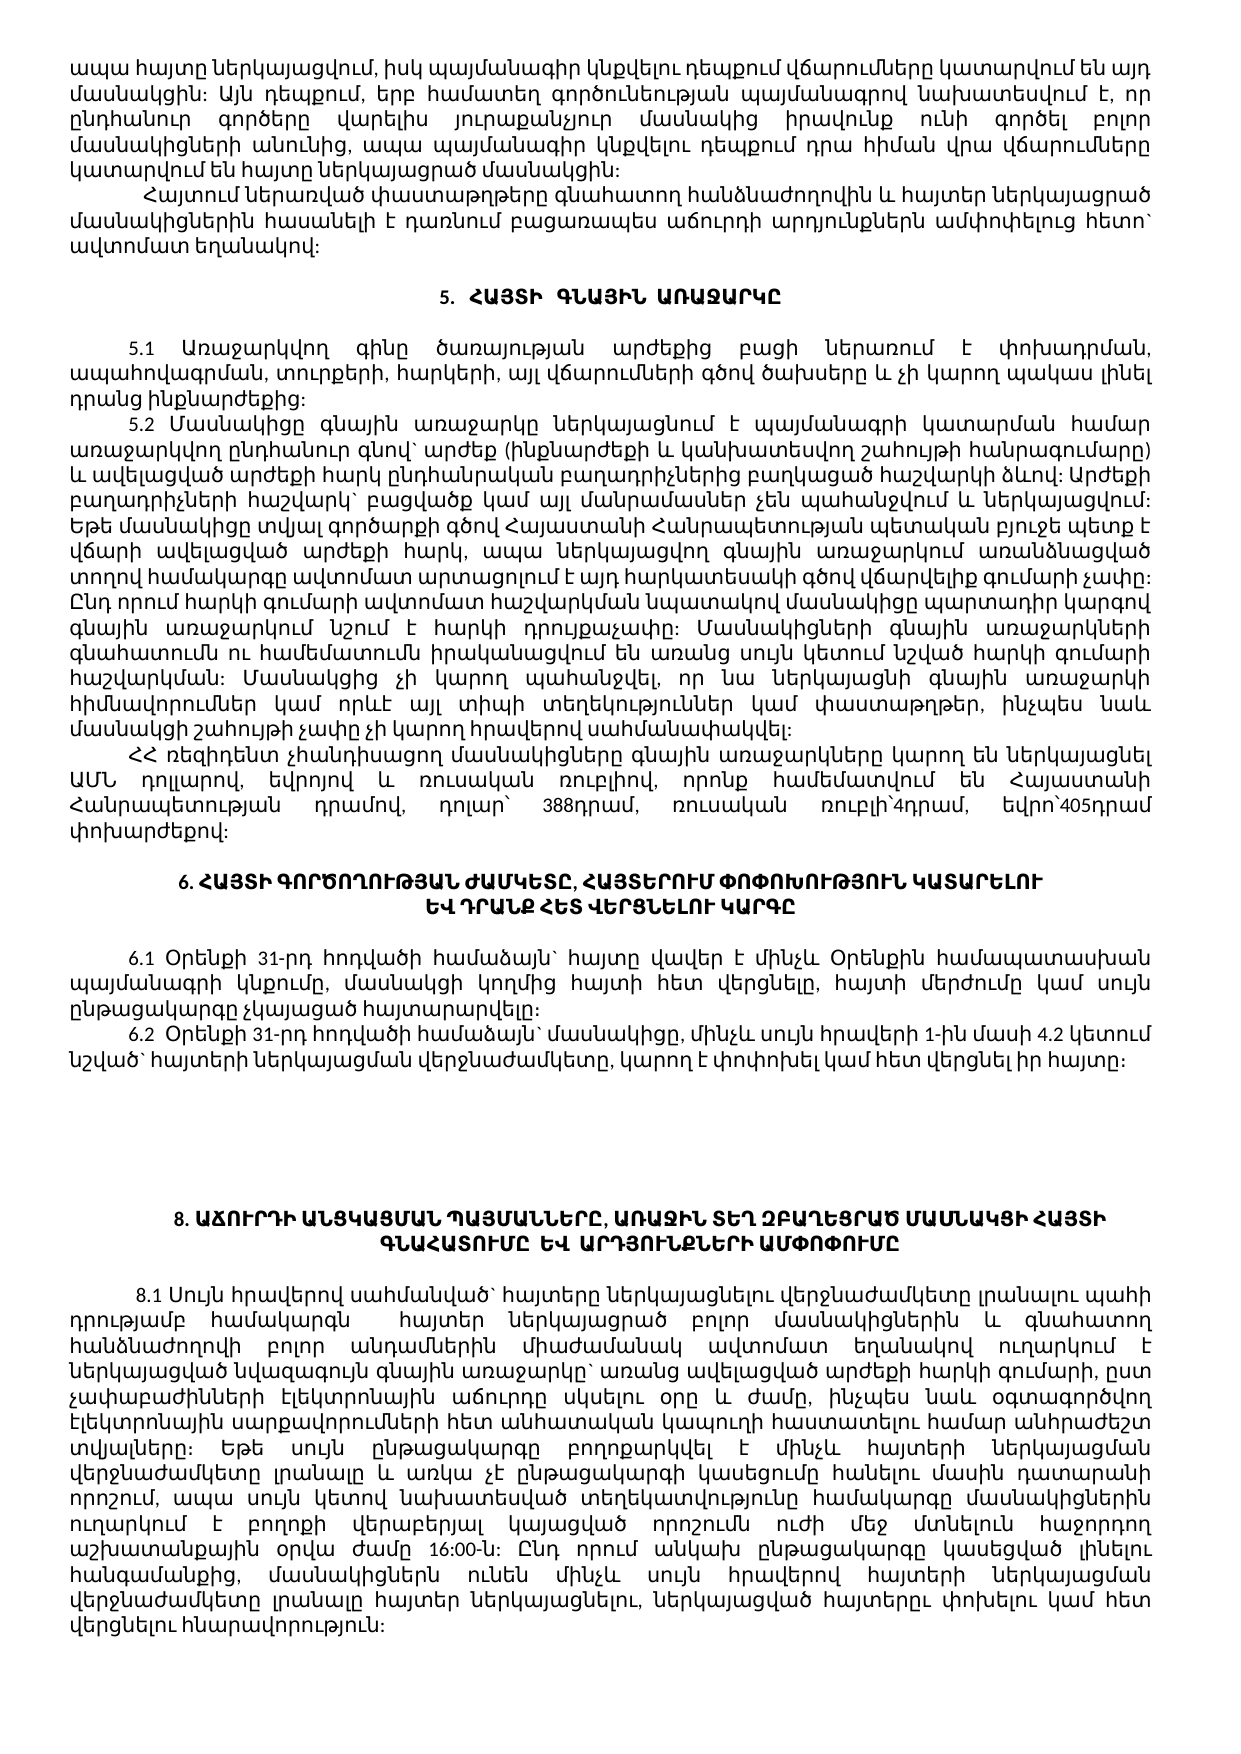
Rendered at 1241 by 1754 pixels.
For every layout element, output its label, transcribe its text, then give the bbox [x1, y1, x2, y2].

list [69, 56, 1152, 183]
text ԵՎ ԴՐԱՆՔ ՀԵՏ ՎԵՐՑՆԵԼՈՒ ԿԱՐԳԸ [69, 894, 1152, 920]
text Հայտում ներառված փաստաթղթերը գնահատող հանձնաժողովին և հայտեր ներկայացրած մասնակիցներին հասանելի է դառնում բացառապես աճուրդի արդյունքներն ամփոփելուց հետո` ավտոմատ եղանակով: [69, 183, 1152, 259]
text 6.2 Օրենքի 31-րդ հոդվածի համաձայն` մասնակիցը, մինչև սույն հրավերի 1-ին մասի 4.2 կետում նշված` հայտերի ներկայացման վերջնաժամկետը, կարող է փոփոխել կամ հետ վերցնել իր հայտը։ [69, 1021, 1152, 1072]
text 8.1 Սույն հրավերով սահմանված` հայտերը ներկայացնելու վերջնաժամկետը լրանալու պահի դրությամբ համակարգն հայտեր ներկայացրած բոլոր մասնակիցներին և գնահատող հանձնաժողովի բոլոր անդամներին միաժամանակ ավտոմատ եղանակով ուղարկում է ներկայացված նվազագույն գնային առաջարկը` առանց ավելացված արժեքի հարկի գումարի, ըստ չափաբաժինների էլեկտրոնային աճուրդը սկսելու օրը և ժամը, ինչպես նաև օգտագործվող էլեկտրոնային սարքավորումների հետ անհատական կապուղի հաստատելու համար անհրաժեշտ տվյալները։ Եթե սույն ընթացակարգը բողոքարկվել է մինչև հայտերի ներկայացման վերջնաժամկետը լրանալը և առկա չէ ընթացակարգի կասեցումը հանելու մասին դատարանի որոշում, ապա սույն կետով նախատեսված տեղեկատվությունը համակարգը մասնակիցներին ուղարկում է բողոքի վերաբերյալ կայացված որոշումն ուժի մեջ մտնելուն հաջորդող աշխատանքային օրվա ժամը 16:00-ն: Ընդ որում անկախ ընթացակարգը կասեցված լինելու հանգամանքից, մասնակիցներն ունեն մինչև սույն հրավերով հայտերի ներկայացման վերջնաժամկետը լրանալը հայտեր ներկայացնելու, ներկայացված հայտերըւ փոխելու կամ հետ վերցնելու հնարավորություն: [69, 1282, 1152, 1638]
text 8. ԱՃՈՒՐԴԻ ԱՆՑԿԱՑՄԱՆ ՊԱՅՄԱՆՆԵՐԸ, ԱՌԱՋԻՆ ՏԵՂ ԶԲԱՂԵՑՐԱԾ ՄԱՍՆԱԿՑԻ ՀԱՅՏԻ [69, 1206, 1152, 1231]
text ԳՆԱՀԱՏՈՒՄԸ ԵՎ ԱՐԴՅՈՒՆՔՆԵՐԻ ԱՄՓՈՓՈՒՄԸ [69, 1231, 1152, 1257]
text 6.1 Օրենքի 31-րդ հոդվածի համաձայն` հայտը վավեր է մինչև Օրենքին համապատասխան պայմանագրի կնքումը, մասնակցի կողմից հայտի հետ վերցնելը, հայտի մերժումը կամ սույն ընթացակարգը չկայացած հայտարարվելը։ [69, 945, 1152, 1021]
text 6. ՀԱՅՏԻ ԳՈՐԾՈՂՈՒԹՅԱՆ ԺԱՄԿԵՏԸ, ՀԱՅՏԵՐՈՒՄ ՓՈՓՈԽՈՒԹՅՈՒՆ ԿԱՏԱՐԵԼՈՒ [69, 869, 1152, 894]
text 5.2 Մասնակիցը գնային առաջարկը ներկայացնում է պայմանագրի կատարման համար առաջարկվող ընդհանուր գնով` արժեք (ինքնարժեքի և կանխատեսվող շահույթի հանրագումարը) և ավելացված արժեքի հարկ ընդհանրական բաղադրիչներից բաղկացած հաշվարկի ձևով: Արժեքի բաղադրիչների հաշվարկ` բացվածք կամ այլ մանրամասներ չեն պահանջվում և ներկայացվում: Եթե մասնակիցը տվյալ գործարքի գծով Հայաստանի Հանրապետության պետական բյուջե պետք է վճարի ավելացված արժեքի հարկ, ապա ներկայացվող գնային առաջարկում առանձնացված տողով համակարգը ավտոմատ արտացոլում է այդ հարկատեսակի գծով վճարվելիք գումարի չափը: Ընդ որում հարկի գումարի ավտոմատ հաշվարկման նպատակով մասնակիցը պարտադիր կարգով գնային առաջարկում նշում է հարկի դրույքաչափը: Մասնակիցների գնային առաջարկների գնահատումն ու համեմատումն իրականացվում են առանց սույն կետում նշված հարկի գումարի հաշվարկման: Մասնակցից չի կարող պահանջվել, որ նա ներկայացնի գնային առաջարկի հիմնավորումներ կամ որևէ այլ տիպի տեղեկություններ կամ փաստաթղթեր, ինչպես նաև մասնակցի շահույթի չափը չի կարող հրավերով սահմանափակվել: [69, 411, 1152, 742]
text 5.1 Առաջարկվող գինը ծառայության արժեքից բացի ներառում է փոխադրման, ապահովագրման, տուրքերի, հարկերի, այլ վճարումների գծով ծախսերը և չի կարող պակաս լինել դրանց ինքնարժեքից: [69, 335, 1152, 411]
text ՀՀ ռեզիդենտ չհանդիսացող մասնակիցները գնային առաջարկները կարող են ներկայացնել ԱՄՆ դոլլարով, եվրոյով և ռուսական ռուբլիով, որոնք համեմատվում են Հայաստանի Հանրապետության դրամով, դոլար՝ 388դրամ, ռուսական ռուբլի՝4դրամ, եվրո՝405դրամ փոխարժեքով: [69, 742, 1152, 843]
text 5. ՀԱՅՏԻ ԳՆԱՅԻՆ ԱՌԱՋԱՐԿԸ [69, 284, 1152, 310]
